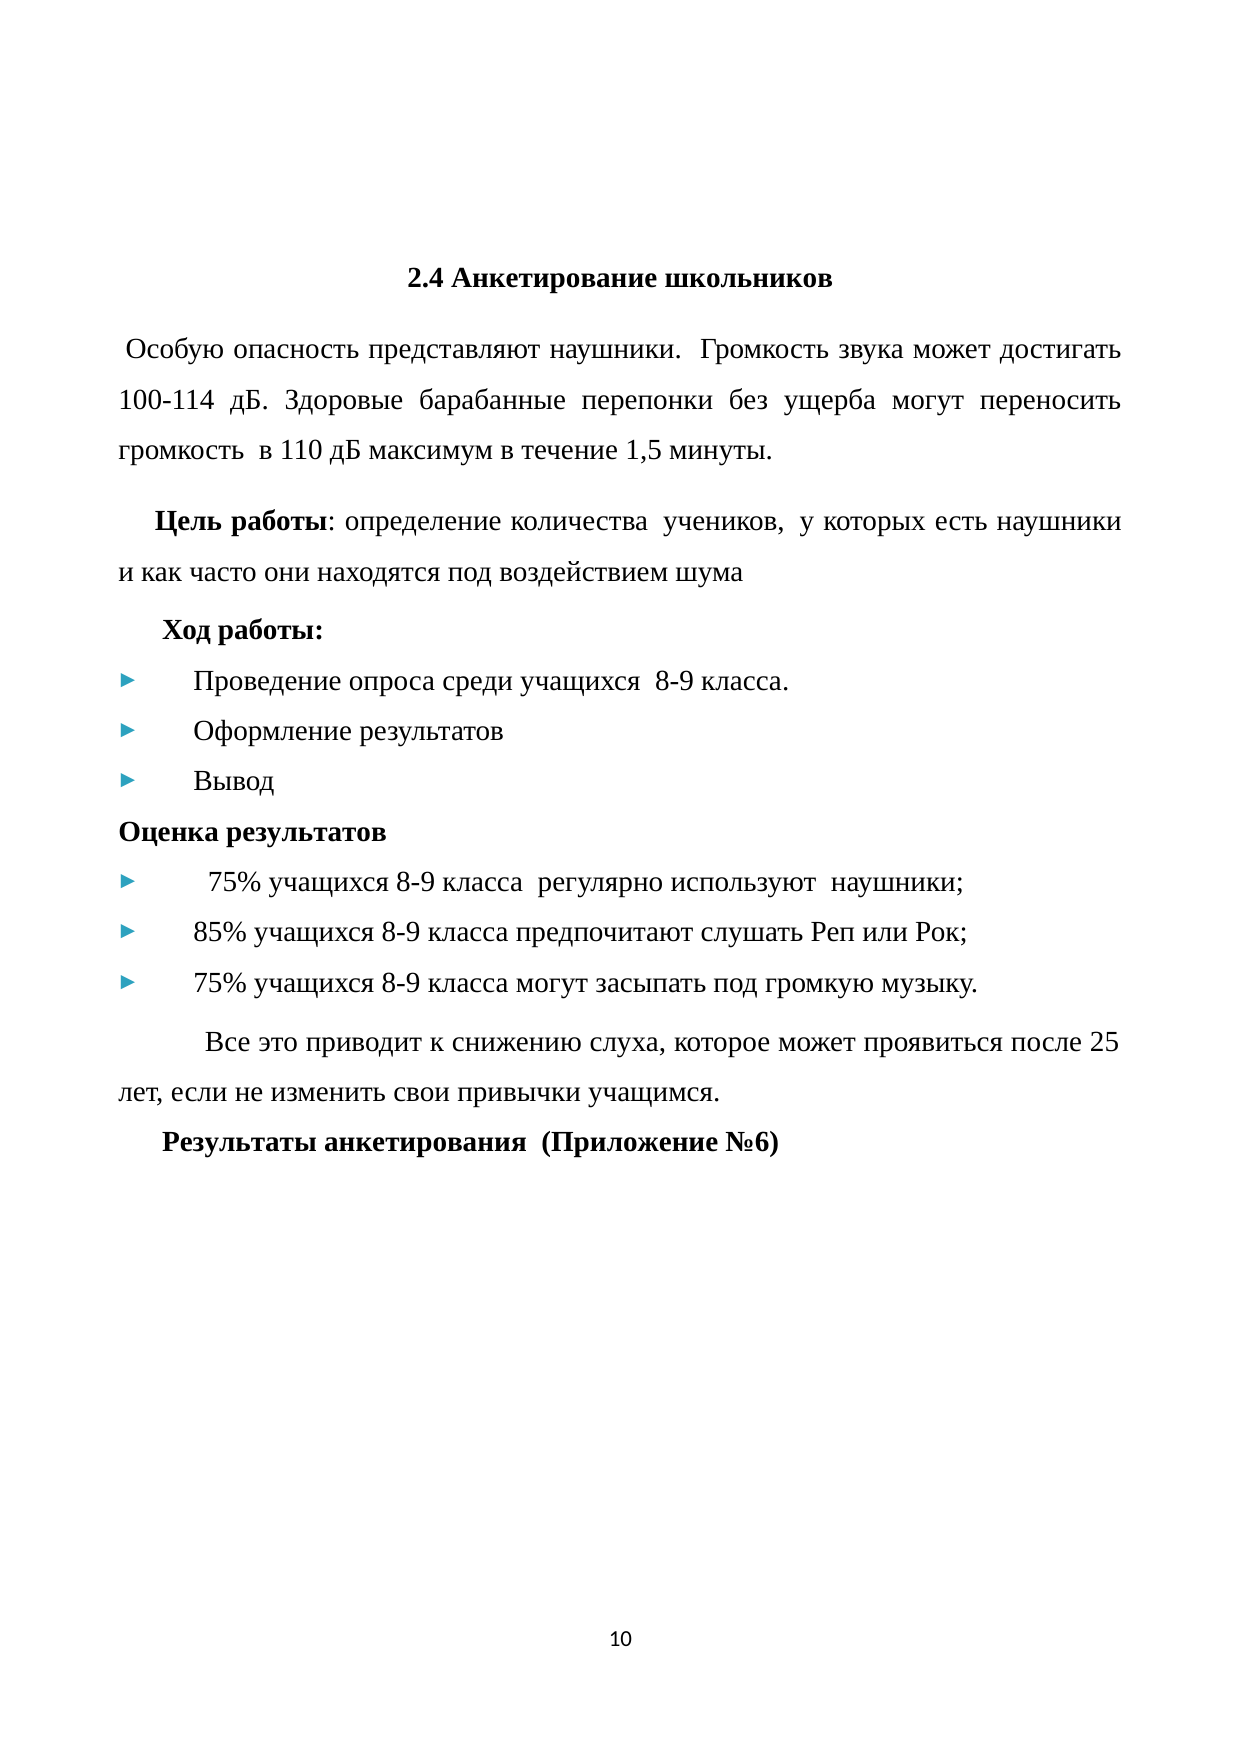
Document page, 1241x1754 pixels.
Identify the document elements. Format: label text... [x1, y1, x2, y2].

text Результаты анкетирования (Приложение №6) [118, 1124, 1122, 1158]
list 75% учащихся 8-9 класса регулярно используют наушники; [118, 864, 1122, 898]
list Вывод [118, 763, 1122, 797]
text Особую опасность представляют наушники. Громкость звука может достигать 100-114 дБ. Здоровые барабанные перепонки без ущерба могут переносить громкость в 110 дБ максимум в течение 1,5 минуты. [118, 332, 1122, 466]
text Все это приводит к снижению слуха, которое может проявиться после 25 лет, если не изменить свои привычки учащимся. [118, 1024, 1122, 1108]
text 2.4 Анкетирование школьников [118, 260, 1122, 294]
text Цель работы: определение количества учеников, у которых есть наушники и как часто они находятся под воздействием шума [118, 503, 1122, 587]
list 75% учащихся 8-9 класса могут засыпать под громкую музыку. [118, 965, 1122, 999]
text Оценка результатов [118, 814, 1122, 847]
list Оформление результатов [118, 713, 1122, 747]
list Проведение опроса среди учащихся 8-9 класса. [118, 663, 1122, 696]
text Ход работы: [118, 612, 1122, 646]
list 85% учащихся 8-9 класса предпочитают слушать Реп или Рок; [118, 914, 1122, 948]
